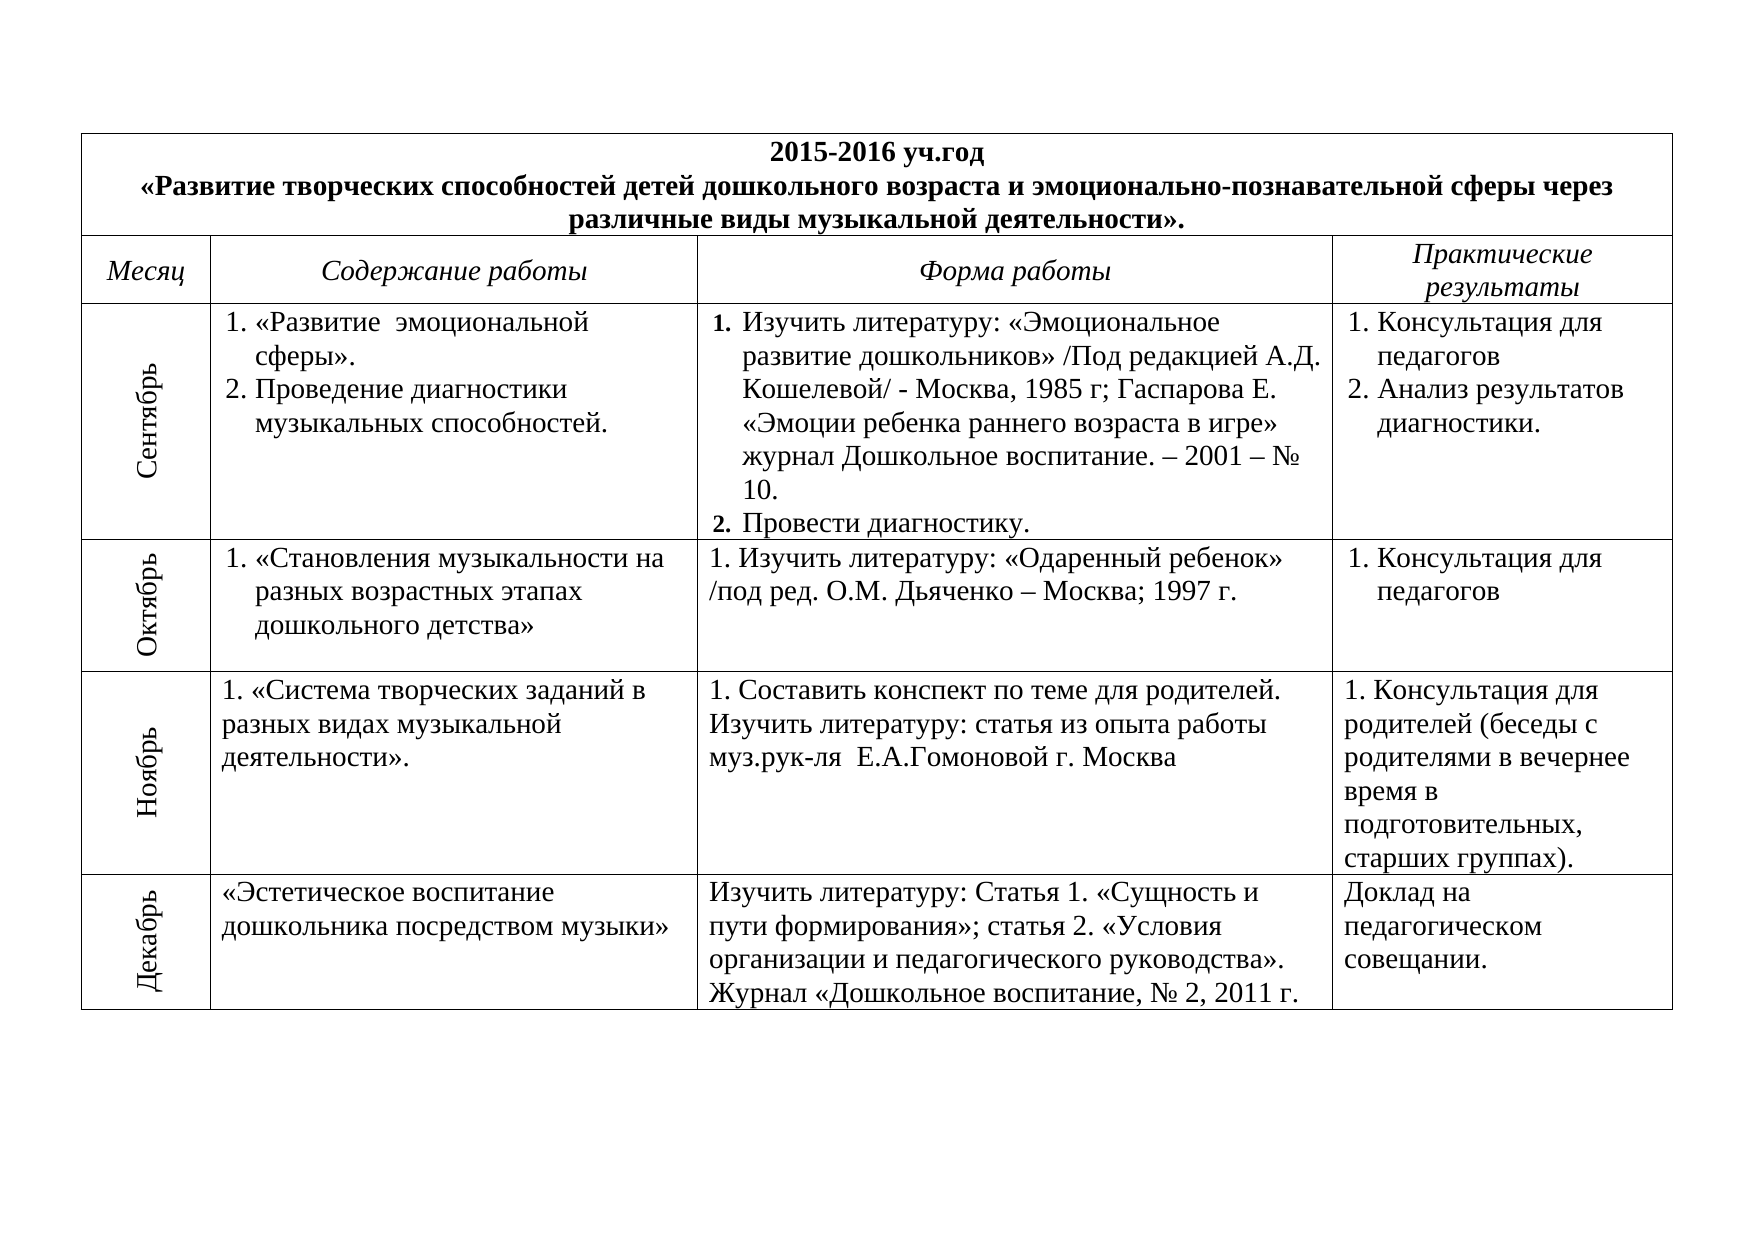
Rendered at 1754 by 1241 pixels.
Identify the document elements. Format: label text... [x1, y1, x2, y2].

table_cell 1. «Система творческих заданий в разных видах музыкальной деятельности». [211, 672, 697, 873]
table_cell «Становления музыкальности на разных возрастных этапах дошкольного детства» [211, 540, 697, 671]
table_cell Ноябрь [82, 672, 210, 873]
table_cell 1. Изучить литературу: «Одаренный ребенок» /под ред. О.М. Дьяченко – Москва; 1997 г. [698, 540, 1332, 671]
table_cell Изучить литературу: Статья 1. «Сущность и пути формирования»; статья 2. «Условия организации и педагогического руководства». Журнал «Дошкольное воспитание, № 2, 2011 г. [698, 875, 1332, 1009]
table_cell Консультация для педагогов Анализ результатов диагностики. [1333, 304, 1672, 539]
table_cell 1. Консультация для родителей (беседы с родителями в вечернее время в подготовительных, старших группах). [1333, 672, 1672, 873]
table_cell Декабрь [82, 875, 210, 1009]
table_cell Сентябрь [82, 304, 210, 539]
table_cell Практические результаты [1333, 236, 1672, 303]
table_cell Содержание работы [211, 236, 697, 303]
table_cell Форма работы [698, 236, 1332, 303]
table_cell Доклад на педагогическом совещании. [1333, 875, 1672, 1009]
table_cell 1. Составить конспект по теме для родителей. Изучить литературу: статья из опыта работы муз.рук-ля Е.А.Гомоновой г. Москва [698, 672, 1332, 873]
table_header 2015-2016 уч.год «Развитие творческих способностей детей дошкольного возраста и эмоционально-познавательной сферы через различные виды музыкальной деятельности». [82, 134, 1672, 235]
table_cell «Эстетическое воспитание дошкольника посредством музыки» [211, 875, 697, 1009]
table_cell «Развитие эмоциональной сферы». Проведение диагностики музыкальных способностей. [211, 304, 697, 539]
table_cell Месяц [82, 236, 210, 303]
table_cell Октябрь [82, 540, 210, 671]
table_cell Изучить литературу: «Эмоциональное развитие дошкольников» /Под редакцией А.Д. Кошелевой/ - Москва, 1985 г; Гаспарова Е. «Эмоции ребенка раннего возраста в игре» журнал Дошкольное воспитание. – 2001 – № 10. Провести диагностику. [698, 304, 1332, 539]
table_cell Консультация для педагогов [1333, 540, 1672, 671]
